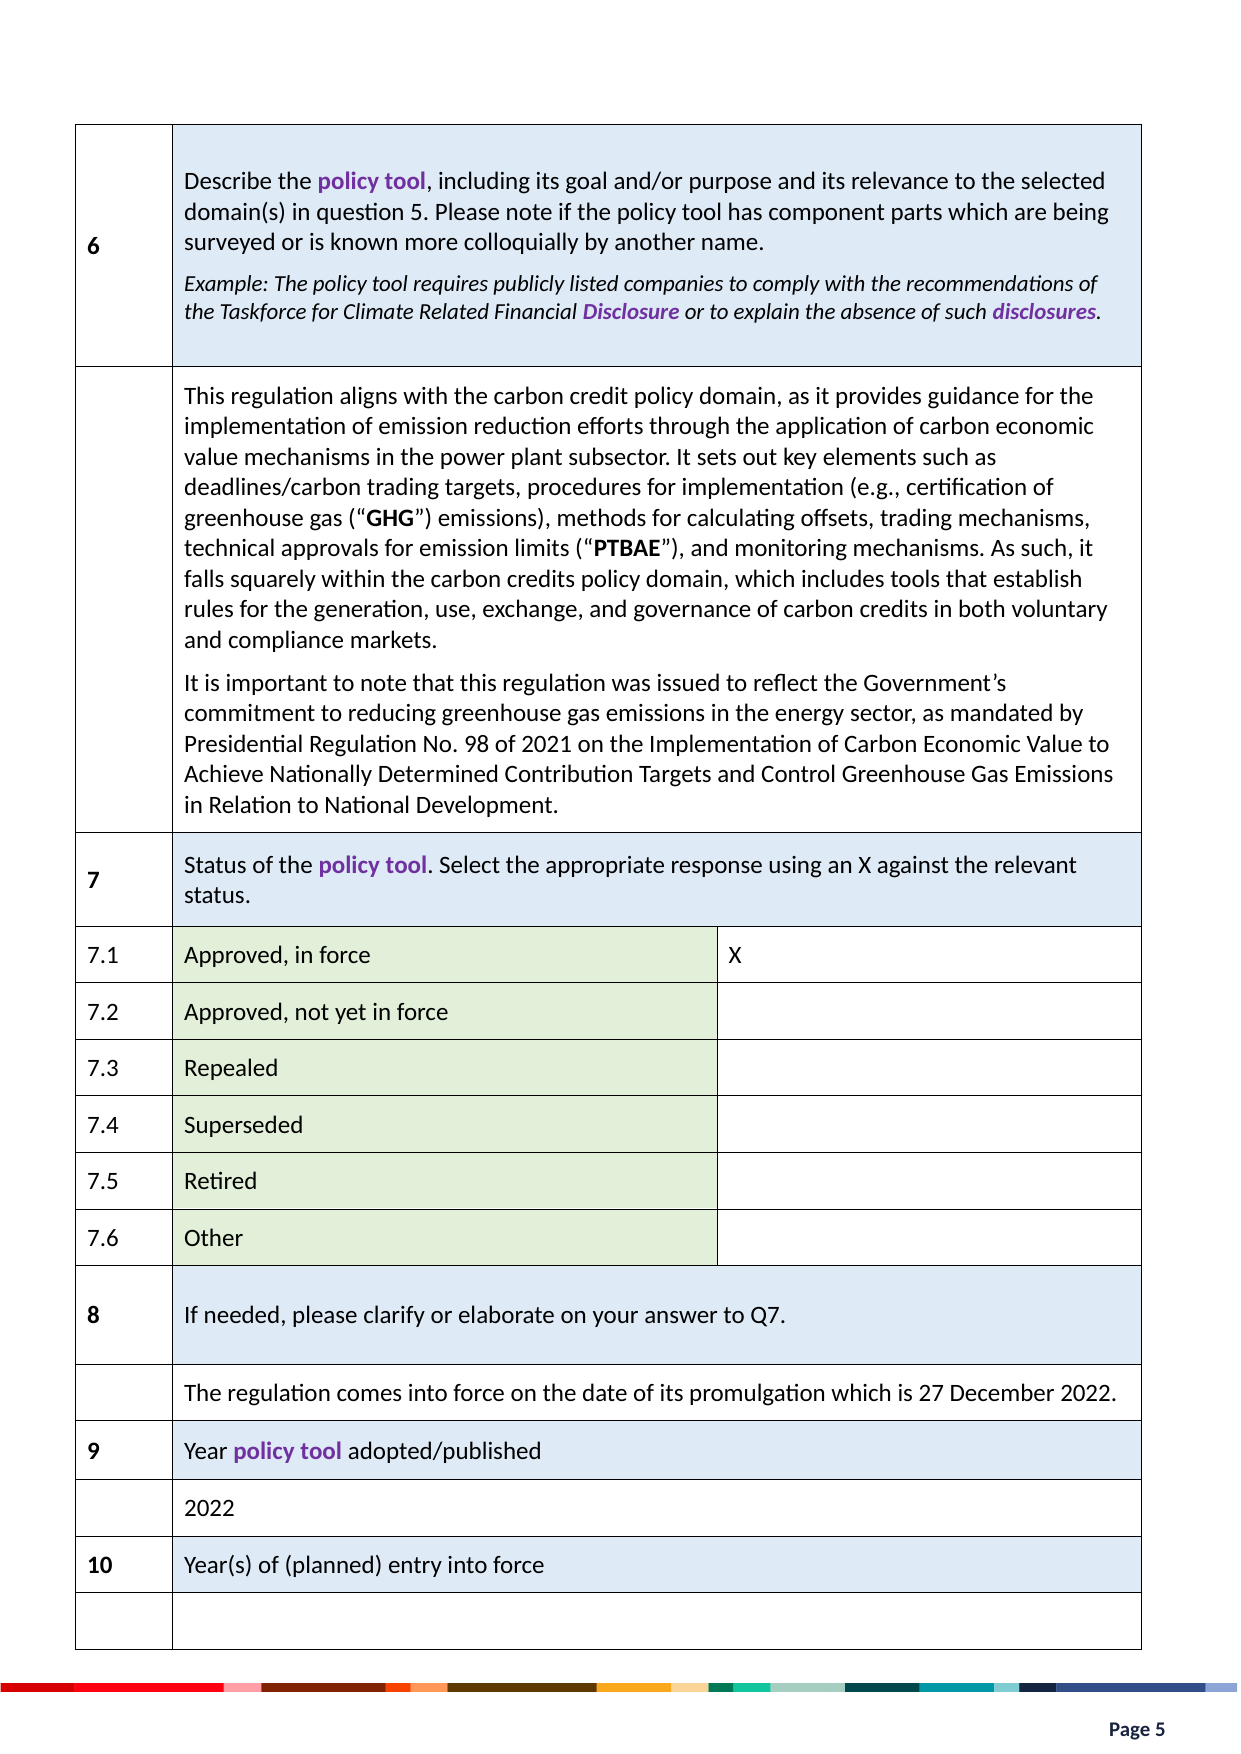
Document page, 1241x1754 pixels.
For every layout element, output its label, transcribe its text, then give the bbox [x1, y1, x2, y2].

table_cell 6 [76, 125, 172, 366]
table_cell [173, 1593, 1141, 1649]
table_cell [718, 1096, 1141, 1152]
picture [0, 1683, 1236, 1692]
table_cell 9 [76, 1421, 172, 1479]
table_cell [76, 1480, 172, 1536]
table_cell 7.2 [76, 983, 172, 1039]
table_cell If needed, please clarify or elaborate on your answer to Q7. [173, 1266, 1141, 1364]
table_cell 7 [76, 833, 172, 926]
table_cell Approved, not yet in force [173, 983, 717, 1039]
table_cell 10 [76, 1537, 172, 1592]
table_cell X [718, 927, 1141, 982]
table_cell Describe the policy tool, including its goal and/or purpose and its relevance to the selected domain(s) in question 5. Please note if the policy tool has component parts which are being surveyed or is known more colloquially by another name. Example: The policy tool requires publicly listed companies to comply with the recommendations of the Taskforce for Climate Related Financial Disclosure or to explain the absence of such disclosures. [173, 125, 1141, 366]
table_cell Status of the policy tool. Select the appropriate response using an X against the relevant status. [173, 833, 1141, 926]
table_cell [76, 1365, 172, 1420]
table_cell 7.1 [76, 927, 172, 982]
table_cell Year(s) of (planned) entry into force [173, 1537, 1141, 1592]
table_cell Retired [173, 1153, 717, 1208]
table_cell Superseded [173, 1096, 717, 1152]
table_cell 8 [76, 1266, 172, 1364]
table_cell [718, 1210, 1141, 1265]
table_cell [76, 367, 172, 832]
table_cell 7.5 [76, 1153, 172, 1208]
table_cell 2022 [173, 1480, 1141, 1536]
table_cell The regulation comes into force on the date of its promulgation which is 27 December 2022. [173, 1365, 1141, 1420]
table_cell Approved, in force [173, 927, 717, 982]
table_cell [718, 983, 1141, 1039]
table_cell 7.6 [76, 1210, 172, 1265]
table_cell This regulation aligns with the carbon credit policy domain, as it provides guidance for the implementation of emission reduction efforts through the application of carbon economic value mechanisms in the power plant subsector. It sets out key elements such as deadlines/carbon trading targets, procedures for implementation (e.g., certification of greenhouse gas (“GHG”) emissions), methods for calculating offsets, trading mechanisms, technical approvals for emission limits (“PTBAE”), and monitoring mechanisms. As such, it falls squarely within the carbon credits policy domain, which includes tools that establish rules for the generation, use, exchange, and governance of carbon credits in both voluntary and compliance markets. It is important to note that this regulation was issued to reflect the Government’s commitment to reducing greenhouse gas emissions in the energy sector, as mandated by Presidential Regulation No. 98 of 2021 on the Implementation of Carbon Economic Value to Achieve Nationally Determined Contribution Targets and Control Greenhouse Gas Emissions in Relation to National Development. [173, 367, 1141, 832]
table_cell [718, 1153, 1141, 1208]
table_cell Year policy tool adopted/published [173, 1421, 1141, 1479]
table_cell Repealed [173, 1040, 717, 1095]
table_cell Other [173, 1210, 717, 1265]
table_cell [718, 1040, 1141, 1095]
table_cell [76, 1593, 172, 1649]
table_cell 7.4 [76, 1096, 172, 1152]
table_cell 7.3 [76, 1040, 172, 1095]
